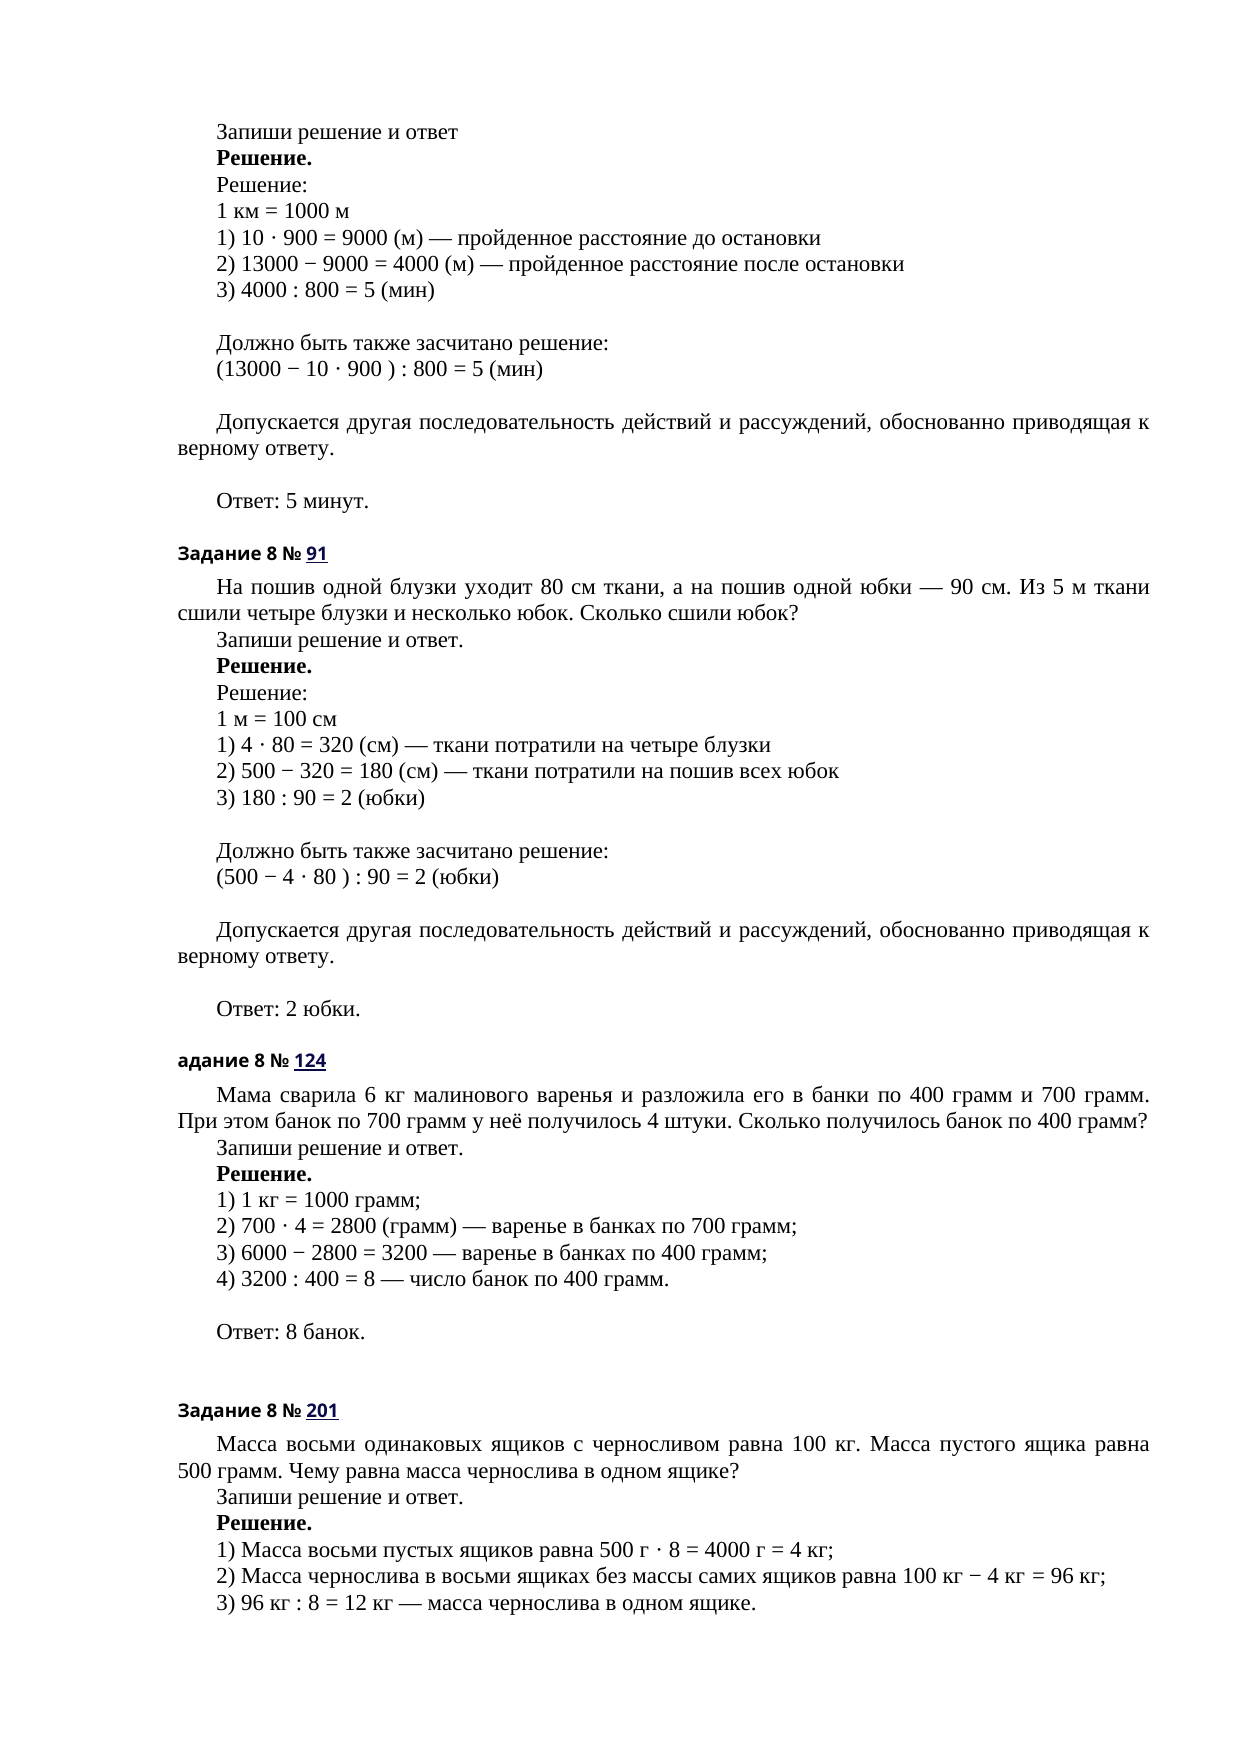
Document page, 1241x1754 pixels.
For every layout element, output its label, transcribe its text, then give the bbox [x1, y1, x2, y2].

text 1) Масса восьми пустых ящиков равна 500 г · 8 = 4000 г = 4 кг; [177, 1536, 1152, 1562]
text Ответ: 2 юбки. [177, 995, 1152, 1021]
text (13000 − 10 · 900 ) : 800 = 5 (мин) [177, 355, 1152, 382]
text 4) 3200 : 400 = 8 — число банок по 400 грамм. [177, 1265, 1152, 1292]
text Решение. [177, 1509, 1152, 1536]
text Ответ: 8 банок. [177, 1318, 1152, 1344]
text Мама сварила 6 кг малинового варенья и разложила его в банки по 400 грамм и 700 грамм. При этом банок по 700 грамм у неё получилось 4 штуки. Сколько получилось банок по 400 грамм? [177, 1081, 1152, 1133]
text 3) 180 : 90 = 2 (юбки) [177, 784, 1152, 810]
text Решение. [177, 1160, 1152, 1186]
text Решение. [177, 144, 1152, 171]
text 1) 4 · 80 = 320 (см) — ткани потратили на четыре блузки [177, 731, 1152, 758]
text Задание 8 № 91 [177, 540, 1152, 565]
text 1 км = 1000 м [177, 197, 1152, 223]
text Ответ: 5 минут. [177, 487, 1152, 513]
text Должно быть также засчитано решение: [177, 329, 1152, 355]
text Запиши решение и ответ. [177, 1483, 1152, 1509]
text 1) 1 кг = 1000 грамм; [177, 1186, 1152, 1213]
text Масса восьми одинаковых ящиков с черносливом равна 100 кг. Масса пустого ящика равна 500 грамм. Чему равна масса чернослива в одном ящике? [177, 1430, 1152, 1483]
text 2) Масса чернослива в восьми ящиках без массы самих ящиков равна 100 кг − 4 кг = 96 кг; [177, 1562, 1152, 1588]
text 2) 500 − 320 = 180 (см) — ткани потратили на пошив всех юбок [177, 758, 1152, 784]
text 1) 10 · 900 = 9000 (м) — пройденное расстояние до остановки [177, 223, 1152, 250]
text Запиши решение и ответ [177, 118, 1152, 144]
text 2) 700 · 4 = 2800 (грамм) — варенье в банках по 700 грамм; [177, 1213, 1152, 1239]
text 3) 96 кг : 8 = 12 кг — масса чернослива в одном ящике. [177, 1588, 1152, 1615]
text На пошив одной блузки уходит 80 см ткани, а на пошив одной юбки — 90 см. Из 5 м ткани сшили четыре блузки и несколько юбок. Сколько сшили юбок? [177, 573, 1152, 626]
text Запиши решение и ответ. [177, 626, 1152, 652]
text (500 − 4 · 80 ) : 90 = 2 (юбки) [177, 863, 1152, 889]
text Решение: [177, 678, 1152, 705]
text Решение: [177, 171, 1152, 197]
text Задание 8 № 201 [177, 1397, 1152, 1423]
text Должно быть также засчитано решение: [177, 837, 1152, 863]
text Запиши решение и ответ. [177, 1133, 1152, 1160]
text Допускается другая последовательность действий и рассуждений, обоснованно приводящая к верному ответу. [177, 916, 1152, 968]
text 2) 13000 − 9000 = 4000 (м) — пройденное расстояние после остановки [177, 250, 1152, 276]
text 3) 6000 − 2800 = 3200 — варенье в банках по 400 грамм; [177, 1239, 1152, 1265]
text Допускается другая последовательность действий и рассуждений, обоснованно приводящая к верному ответу. [177, 408, 1152, 461]
text 1 м = 100 см [177, 705, 1152, 731]
text адание 8 № 124 [177, 1047, 1152, 1073]
text 3) 4000 : 800 = 5 (мин) [177, 276, 1152, 303]
text Решение. [177, 652, 1152, 678]
